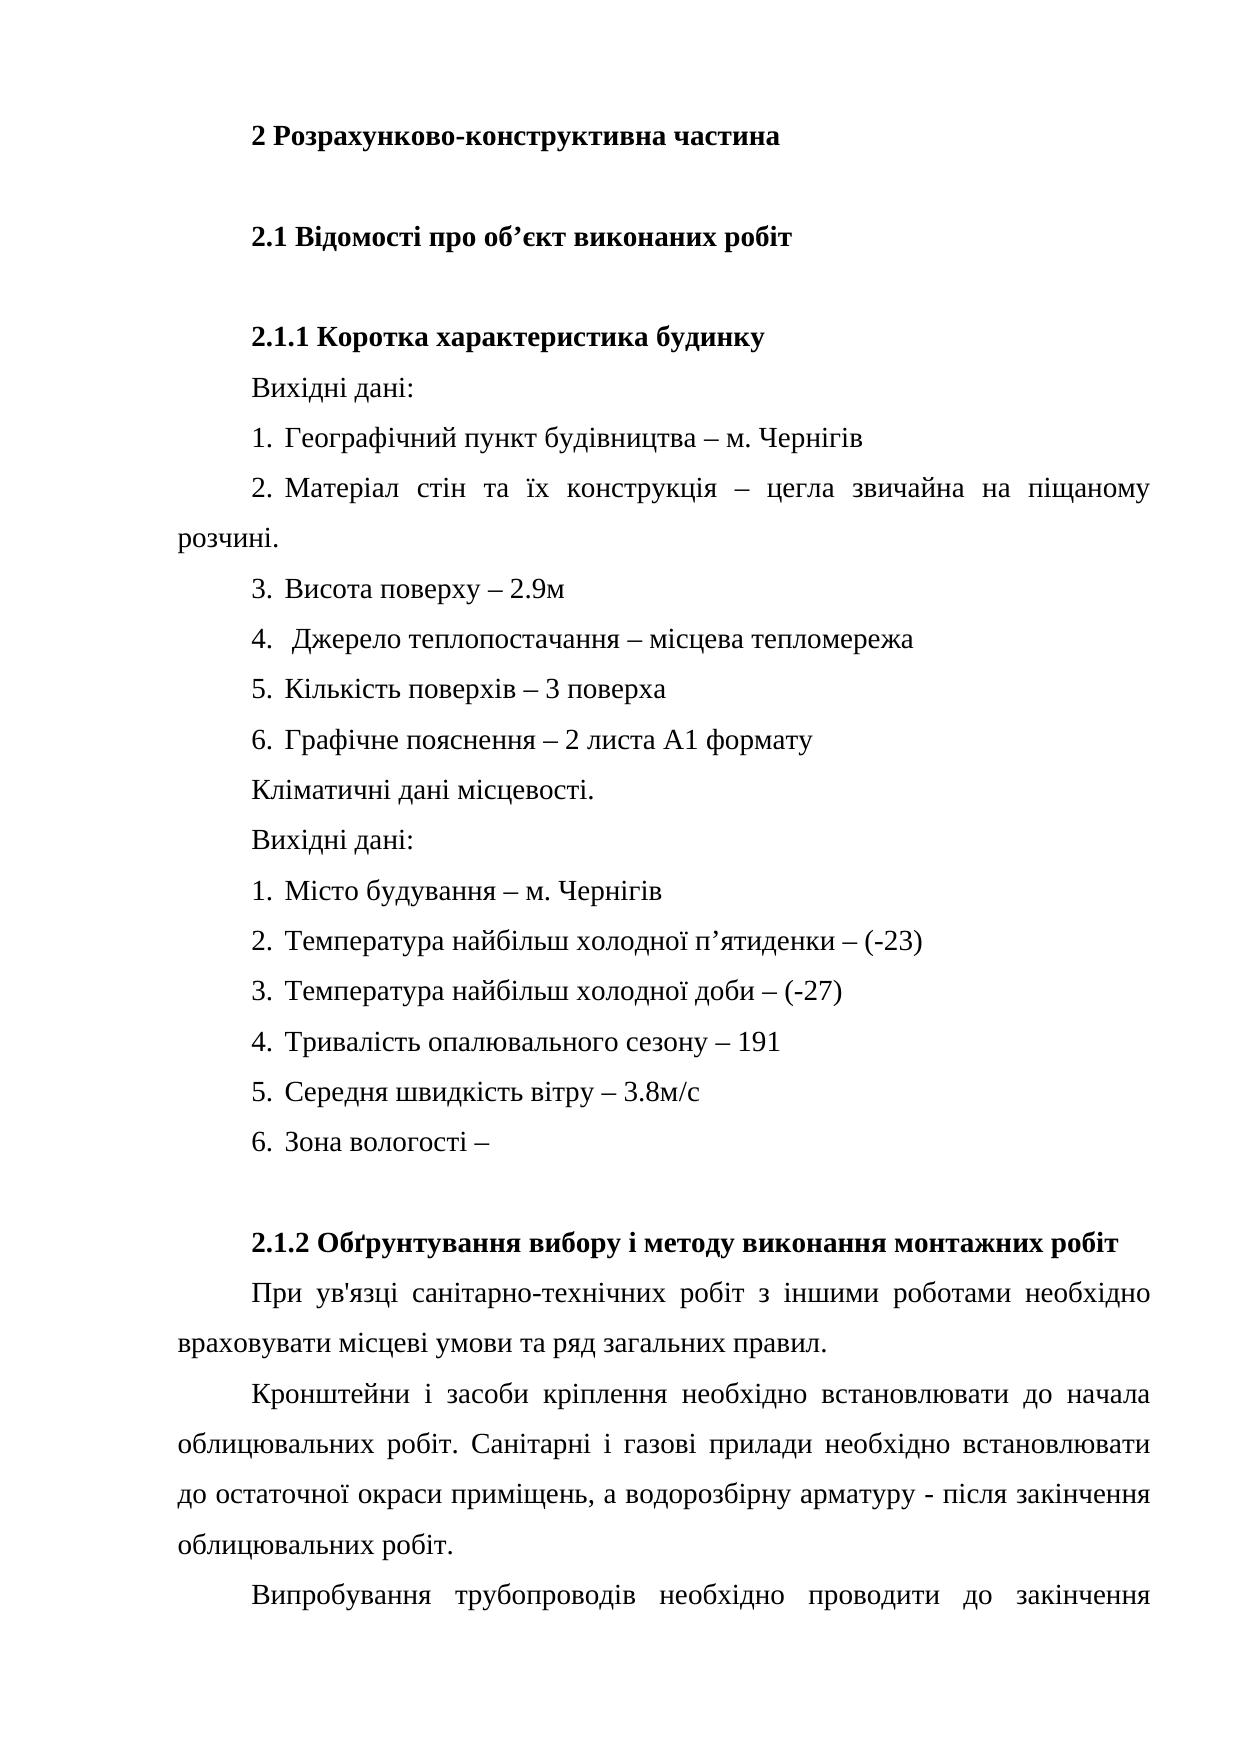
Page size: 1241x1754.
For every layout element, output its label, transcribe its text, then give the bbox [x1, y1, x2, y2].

list Місто будування – м. Чернігів [177, 873, 1152, 906]
list Кількість поверхів – 3 поверха [177, 672, 1152, 705]
list Зона вологості – [177, 1124, 1152, 1158]
text Вихідні дані: [177, 822, 1152, 856]
list Матеріал стін та їх конструкція – цегла звичайна на піщаному розчині. [177, 470, 1152, 554]
list Середня швидкість вітру – 3.8м/c [177, 1074, 1152, 1108]
text Вихідні дані: [177, 370, 1152, 403]
list Висота поверху – 2.9м [177, 571, 1152, 604]
list Географічний пункт будівництва – м. Чернігів [177, 420, 1152, 453]
text 2 Розрахунково-конструктивна частина [177, 118, 1152, 152]
text Кліматичні дані місцевості. [177, 772, 1152, 806]
text При ув'язці санітарно-технічних робіт з іншими роботами необхідно враховувати місцеві умови та ряд загальних правил. [177, 1275, 1152, 1359]
text 2.1.1 Коротка характеристика будинку [177, 319, 1152, 353]
list Тривалість опалювального сезону – 191 [177, 1024, 1152, 1057]
list Графічне пояснення – 2 листа А1 формату [177, 722, 1152, 755]
text 2.1 Відомості про об’єкт виконаних робіт [177, 219, 1152, 252]
text Кронштейни і засоби кріплення необхідно встановлювати до начала облицювальних робіт. Санітарні і газові прилади необхідно встановлювати до остаточної окраси приміщень, а водорозбірну арматуру - після закінчення облицювальних робіт. [177, 1376, 1152, 1560]
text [177, 1577, 1152, 1611]
list Температура найбільш холодної п’ятиденки – (-23) [177, 923, 1152, 957]
list Джерело теплопостачання – місцева тепломережа [177, 621, 1152, 655]
list Температура найбільш холодної доби – (-27) [177, 973, 1152, 1007]
text 2.1.2 Обґрунтування вибору і методу виконання монтажних робіт [177, 1225, 1152, 1258]
